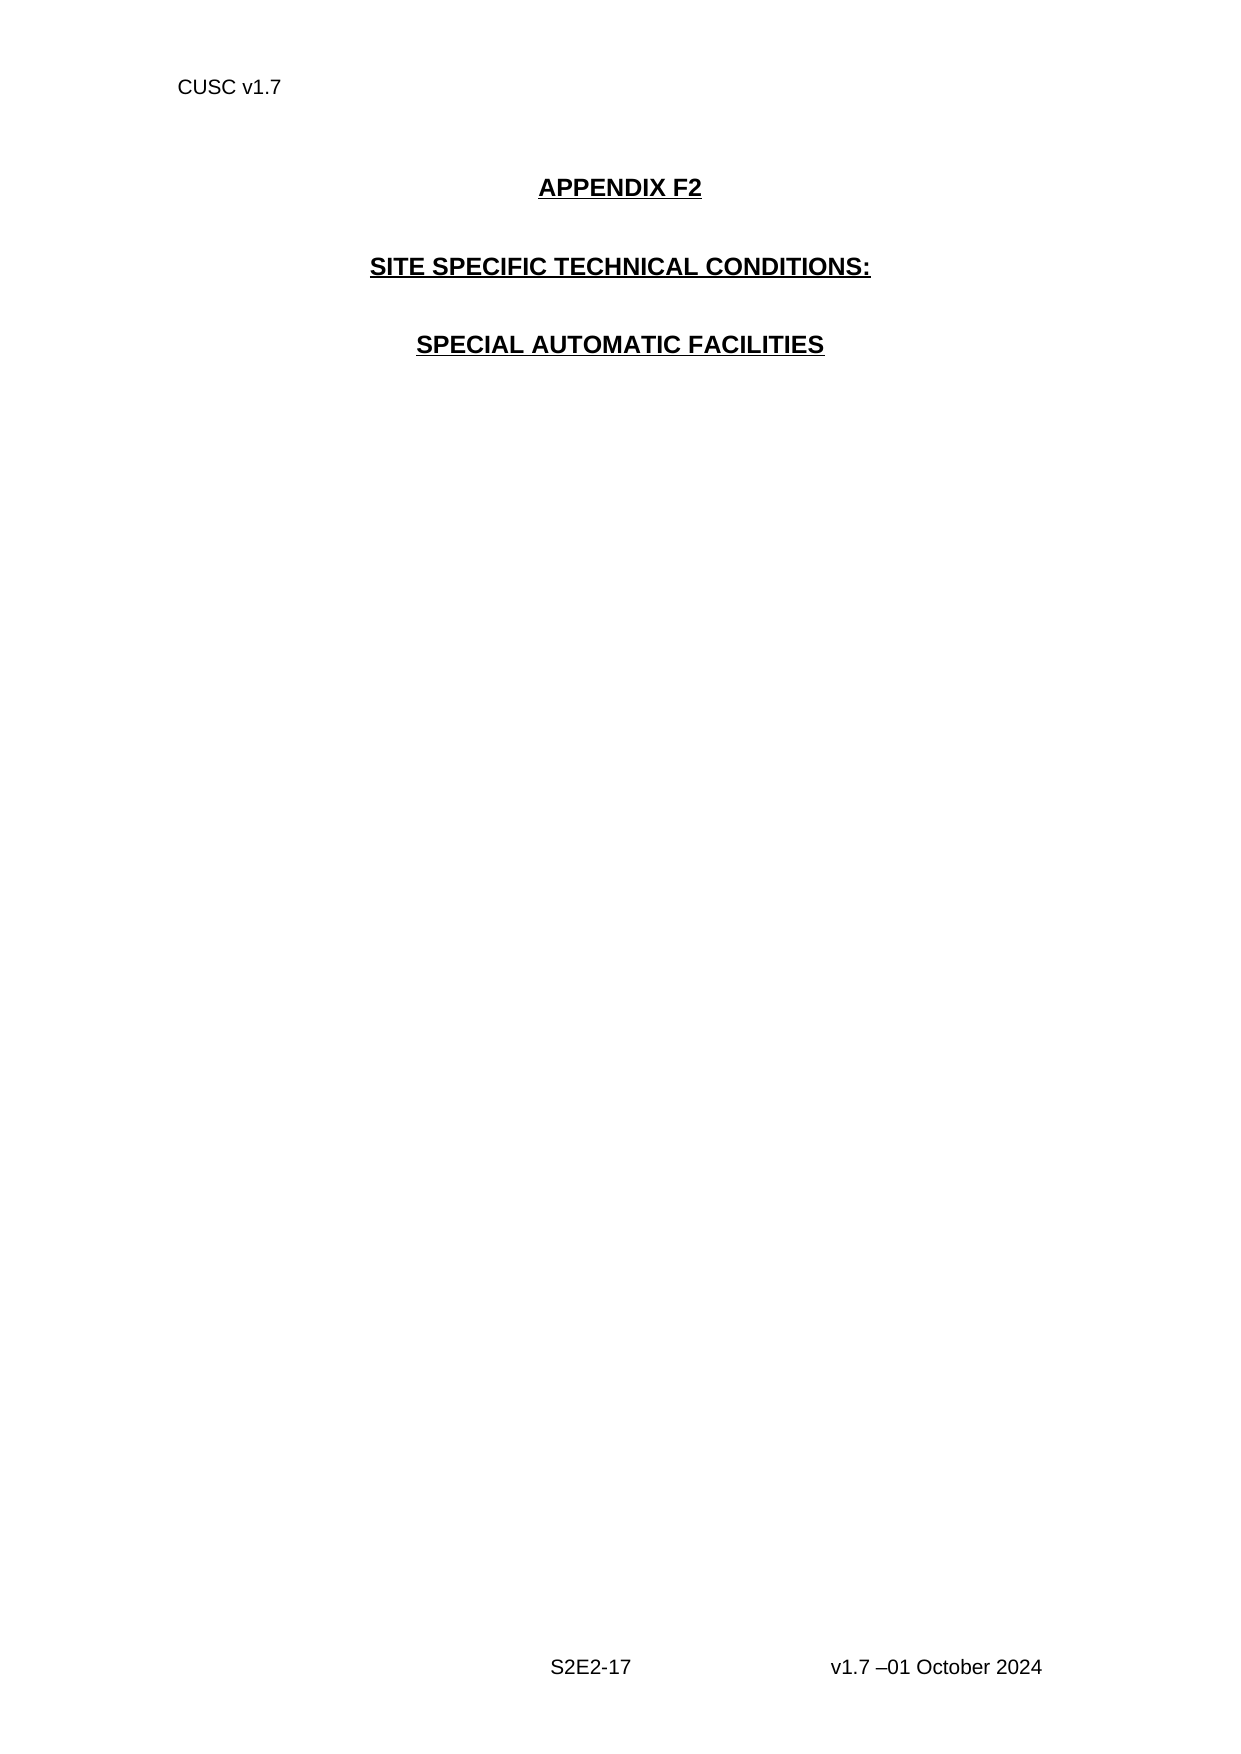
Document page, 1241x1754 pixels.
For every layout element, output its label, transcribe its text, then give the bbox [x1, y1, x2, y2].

subtitle APPENDIX F2 [177, 173, 1063, 201]
text SITE SPECIFIC TECHNICAL CONDITIONS: [177, 251, 1063, 280]
text SPECIAL AUTOMATIC FACILITIES [177, 330, 1063, 359]
